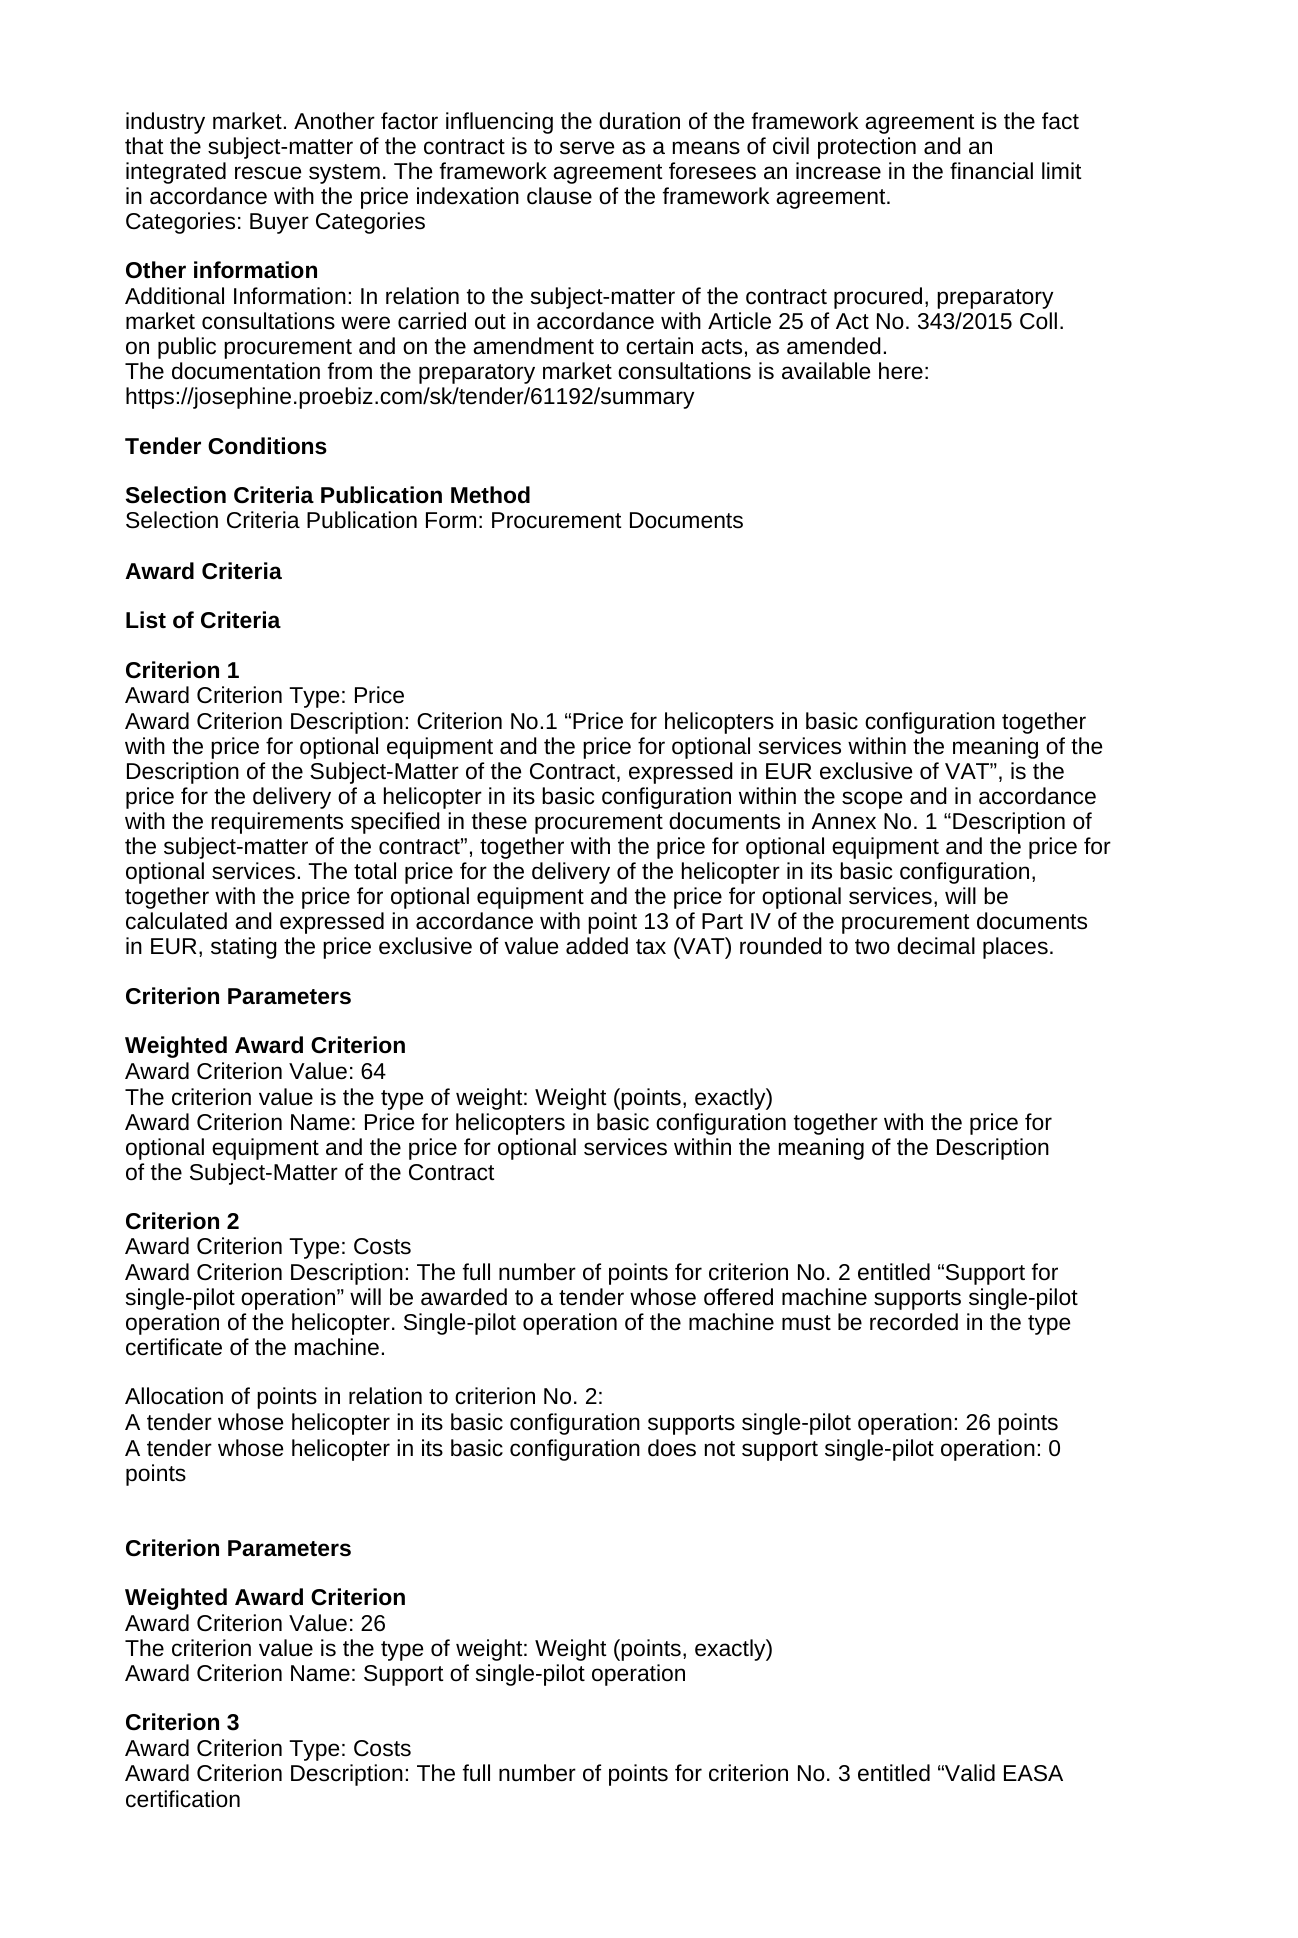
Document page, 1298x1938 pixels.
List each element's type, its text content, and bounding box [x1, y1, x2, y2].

text Allocation of points in relation to criterion No. 2: [125, 1384, 1146, 1409]
subtitle Other information [125, 258, 1146, 283]
text A tender whose helicopter in its basic configuration does not support single-pilot operation: 0 points [125, 1436, 1119, 1486]
text industry market. Another factor influencing the duration of the framework agreement is the fact that the subject-matter of the contract is to serve as a means of civil protection and an integrated rescue system. The framework agreement foresees an increase in the financial limit in accordance with the price indexation clause of the framework agreement. [125, 109, 1099, 209]
subtitle Award Criteria [125, 558, 447, 584]
text Weighted Award Criterion [125, 1584, 1146, 1610]
subtitle Criterion 3 [125, 1710, 1146, 1736]
text Award Criterion Value: 26 [125, 1611, 626, 1636]
text Selection Criteria Publication Form: Procurement Documents [125, 508, 1146, 534]
text Award Criterion Value: 64 [125, 1059, 626, 1084]
subtitle Criterion 2 [125, 1209, 1146, 1234]
text Award Criterion Description: The full number of points for criterion No. 2 entitled “Support for single-pilot operation” will be awarded to a tender whose offered machine supports single-pilot operation of the helicopter. Single-pilot operation of the machine must be recorded in the type certificate of the machine. [125, 1260, 1127, 1360]
subtitle Criterion Parameters [125, 1534, 1146, 1561]
text The criterion value is the type of weight: Weight (points, exactly) [125, 1637, 794, 1662]
text Award Criterion Type: Costs [125, 1736, 1146, 1761]
text Award Criterion Description: The full number of points for criterion No. 3 entitled “Valid EASA certification [125, 1761, 1146, 1812]
text A tender whose helicopter in its basic configuration supports single-pilot operation: 26 points [125, 1410, 1119, 1435]
text Award Criterion Type: Costs [125, 1234, 1146, 1259]
subtitle Criterion Parameters [125, 983, 1146, 1009]
text Award Criterion Description: Criterion No.1 “Price for helicopters in basic configuration together with the price for optional equipment and the price for optional services within the meaning of the Description of the Subject-Matter of the Contract, expressed in EUR exclusive of VAT”, is the price for the delivery of a helicopter in its basic configuration within the scope and in accordance with the requirements specified in these procurement documents in Annex No. 1 “Description of the subject-matter of the contract”, together with the price for optional equipment and the price for optional services. The total price for the delivery of the helicopter in its basic configuration, together with the price for optional equipment and the price for optional services, will be calculated and expressed in accordance with point 13 of Part IV of the procurement documents in EUR, stating the price exclusive of value added tax (VAT) rounded to two decimal places. [125, 709, 1112, 959]
text The criterion value is the type of weight: Weight (points, exactly) [125, 1085, 823, 1110]
text Award Criterion Name: Price for helicopters in basic configuration together with the price for optional equipment and the price for optional services within the meaning of the Description of the Subject-Matter of the Contract [125, 1110, 1057, 1185]
text Criterion 1 [125, 658, 1146, 683]
subtitle List of Criteria [125, 607, 447, 634]
text Selection Criteria Publication Method [125, 483, 1146, 508]
text The documentation from the preparatory market consultations is available here: https://josephine.proebiz.com/sk/tender/61192/summary [125, 359, 971, 409]
text Award Criterion Type: Price [125, 683, 1146, 708]
text Additional Information: In relation to the subject-matter of the contract procured, preparatory market consultations were carried out in accordance with Article 25 of Act No. 343/2015 Coll. on public procurement and on the amendment to certain acts, as amended. [125, 284, 1075, 359]
subtitle Tender Conditions [125, 433, 1146, 459]
text Weighted Award Criterion [125, 1033, 1146, 1058]
text Categories: Buyer Categories [125, 209, 1146, 234]
text Award Criterion Name: Support of single-pilot operation [125, 1662, 1146, 1687]
